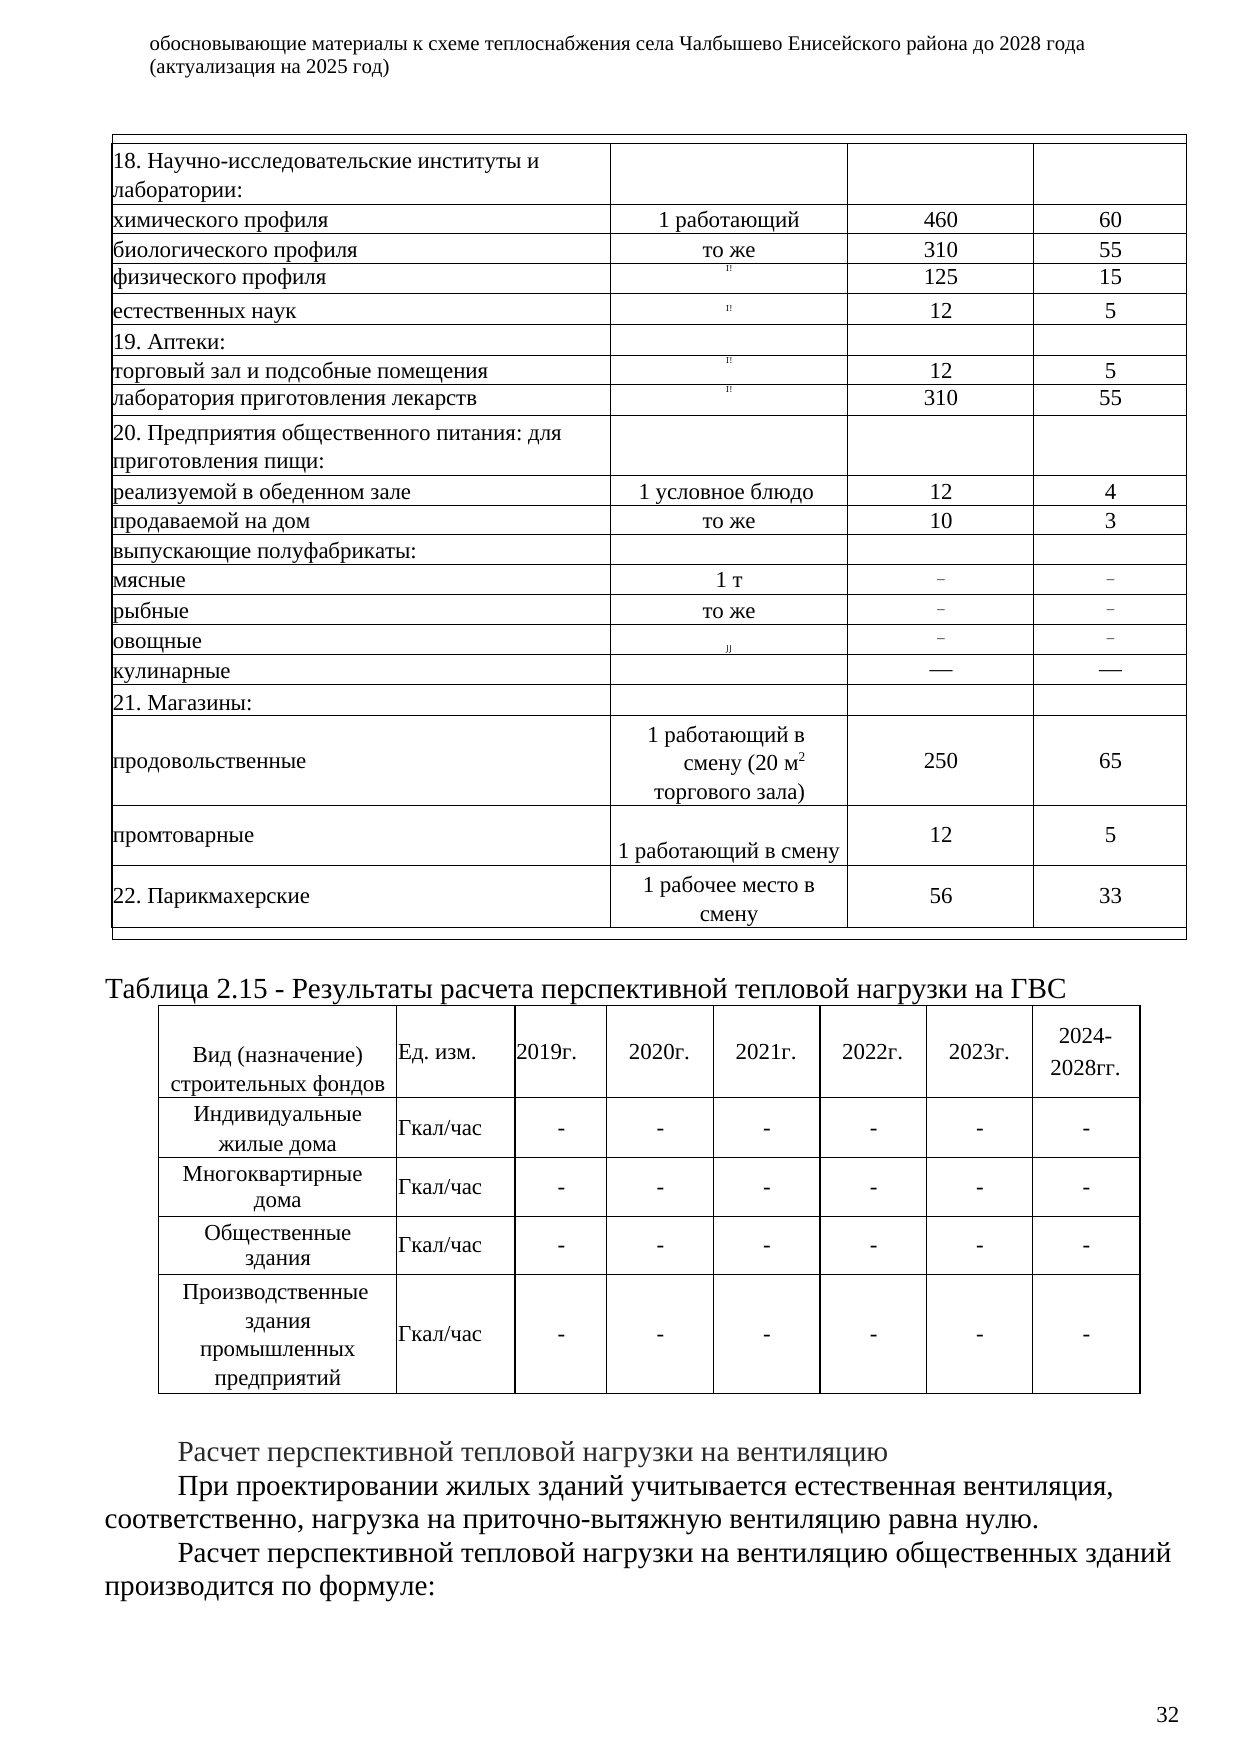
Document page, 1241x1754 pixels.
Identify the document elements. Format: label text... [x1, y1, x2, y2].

table_cell 60 [1034, 205, 1186, 233]
table_cell физического профиля [113, 264, 610, 293]
table_cell 55 [1034, 234, 1186, 263]
table_cell химического профиля [113, 205, 610, 233]
table_cell продовольственные [113, 716, 610, 805]
table_cell — [848, 565, 1033, 594]
table_cell торговый зал и подсобные помещения [113, 356, 610, 384]
table_cell - [607, 1098, 713, 1157]
table_cell - [1033, 1275, 1139, 1393]
table_cell [611, 655, 847, 684]
table_cell - [516, 1217, 606, 1274]
table_cell 1 работающий в смену (20 м2 торгового зала) [611, 716, 847, 805]
table_cell 5 [1034, 294, 1186, 323]
table_header Вид (назначение) строительных фондов [159, 1006, 396, 1097]
table_cell - [1033, 1158, 1139, 1216]
table_cell Гкал/час [397, 1275, 514, 1393]
table_cell промтоварные [113, 806, 610, 864]
table_cell 33 [1034, 866, 1186, 927]
table_header [1034, 144, 1186, 203]
table_cell - [714, 1158, 819, 1216]
table_cell 12 [848, 356, 1033, 384]
table_header 2023г. [927, 1006, 1032, 1097]
text При проектировании жилых зданий учитывается естественная вентиляция, соответственно, нагрузка на приточно-вытяжную вентиляцию равна нулю. [104, 1468, 1194, 1535]
table_cell Индивидуальные жилые дома [159, 1098, 396, 1157]
table_header 18. Научно-исследовательские институты и лаборатории: [113, 144, 610, 203]
table_cell - [516, 1158, 606, 1216]
table_cell то же [611, 595, 847, 623]
table_cell 21. Магазины: [113, 685, 610, 715]
table_cell Многоквартирные дома [159, 1158, 396, 1216]
table_cell 250 [848, 716, 1033, 805]
table_cell - [516, 1275, 606, 1393]
table_cell реализуемой в обеденном зале [113, 476, 610, 504]
table_cell I! [611, 356, 847, 384]
table_cell — [1034, 565, 1186, 594]
table_header 2021г. [714, 1006, 819, 1097]
table_cell 12 [848, 806, 1033, 864]
table_cell [848, 535, 1033, 564]
table_cell - [821, 1217, 926, 1274]
table_header [611, 144, 847, 203]
table_cell - [714, 1275, 819, 1393]
table_header Ед. изм. [397, 1006, 514, 1097]
table_cell 1 т [611, 565, 847, 594]
table_cell овощные [113, 625, 610, 653]
table_cell биологического профиля [113, 234, 610, 263]
table_cell - [821, 1098, 926, 1157]
table_cell Гкал/час [397, 1217, 514, 1274]
table_cell Общественные здания [159, 1217, 396, 1274]
table_cell - [607, 1275, 713, 1393]
table_cell I! [611, 264, 847, 293]
table_cell Гкал/час [397, 1158, 514, 1216]
table_cell 310 [848, 385, 1033, 415]
table_cell то же [611, 234, 847, 263]
table_cell 125 [848, 264, 1033, 293]
table_cell 12 [848, 294, 1033, 323]
table_cell [848, 325, 1033, 354]
table_cell 10 [848, 506, 1033, 534]
table_cell - [516, 1098, 606, 1157]
table_cell 56 [848, 866, 1033, 927]
table_cell - [607, 1158, 713, 1216]
table_cell 460 [848, 205, 1033, 233]
table_cell 1 работающий в смену [611, 806, 847, 864]
table_cell JJ [611, 625, 847, 653]
table_cell [1034, 685, 1186, 715]
table_cell - [927, 1158, 1032, 1216]
table_cell рыбные [113, 595, 610, 623]
table_header 2020г. [607, 1006, 713, 1097]
table_cell 310 [848, 234, 1033, 263]
table_cell 15 [1034, 264, 1186, 293]
table_cell [1034, 535, 1186, 564]
table_cell — [1034, 655, 1186, 684]
table_cell 4 [1034, 476, 1186, 504]
table_cell - [1033, 1217, 1139, 1274]
table_cell - [607, 1217, 713, 1274]
table_cell - [927, 1217, 1032, 1274]
table_cell - [714, 1098, 819, 1157]
table_cell 19. Аптеки: [113, 325, 610, 354]
table_cell - [821, 1275, 926, 1393]
table_cell 1 работающий [611, 205, 847, 233]
table_cell Производственные здания промышленных предприятий [159, 1275, 396, 1393]
table_cell 22. Парикмахерские [113, 866, 610, 927]
table_cell [848, 416, 1033, 474]
table_cell 3 [1034, 506, 1186, 534]
table_cell - [1033, 1098, 1139, 1157]
table_cell кулинарные [113, 655, 610, 684]
table_cell — [848, 655, 1033, 684]
table_cell 1 рабочее место в смену [611, 866, 847, 927]
table_cell [1034, 325, 1186, 354]
table_cell 20. Предприятия общественного питания: для приготовления пищи: [113, 416, 610, 474]
table_cell - [927, 1098, 1032, 1157]
table_cell 5 [1034, 356, 1186, 384]
table_cell мясные [113, 565, 610, 594]
table_header 2022г. [821, 1006, 926, 1097]
table_cell 12 [848, 476, 1033, 504]
text Расчет перспективной тепловой нагрузки на вентиляцию общественных зданий производится по формуле: [104, 1535, 1194, 1602]
table_cell Гкал/час [397, 1098, 514, 1157]
table_cell — [1034, 595, 1186, 623]
table_header 2019г. [516, 1006, 606, 1097]
table_cell I! [611, 294, 847, 323]
table_cell - [714, 1217, 819, 1274]
table_cell [848, 685, 1033, 715]
table_cell продаваемой на дом [113, 506, 610, 534]
table_cell 55 [1034, 385, 1186, 415]
text Расчет перспективной тепловой нагрузки на вентиляцию [104, 1434, 1194, 1468]
table_cell [1034, 416, 1186, 474]
table_cell выпускающие полуфабрикаты: [113, 535, 610, 564]
table_cell — [848, 595, 1033, 623]
table_cell [611, 535, 847, 564]
table_header [848, 144, 1033, 203]
table_cell — [1034, 625, 1186, 653]
table_cell [611, 325, 847, 354]
table_cell лаборатория приготовления лекарств [113, 385, 610, 415]
table_cell естественных наук [113, 294, 610, 323]
table_header 2024- 2028гг. [1033, 1006, 1139, 1097]
table_cell то же [611, 506, 847, 534]
table_cell 65 [1034, 716, 1186, 805]
table_cell [611, 416, 847, 474]
table_cell 1 условное блюдо [611, 476, 847, 504]
table_cell 5 [1034, 806, 1186, 864]
table_cell — [848, 625, 1033, 653]
text Таблица 2.15 - Результаты расчета перспективной тепловой нагрузки на ГВС [105, 973, 1194, 1005]
table_cell I! [611, 385, 847, 415]
table_cell [611, 685, 847, 715]
table_cell - [821, 1158, 926, 1216]
table_cell - [927, 1275, 1032, 1393]
